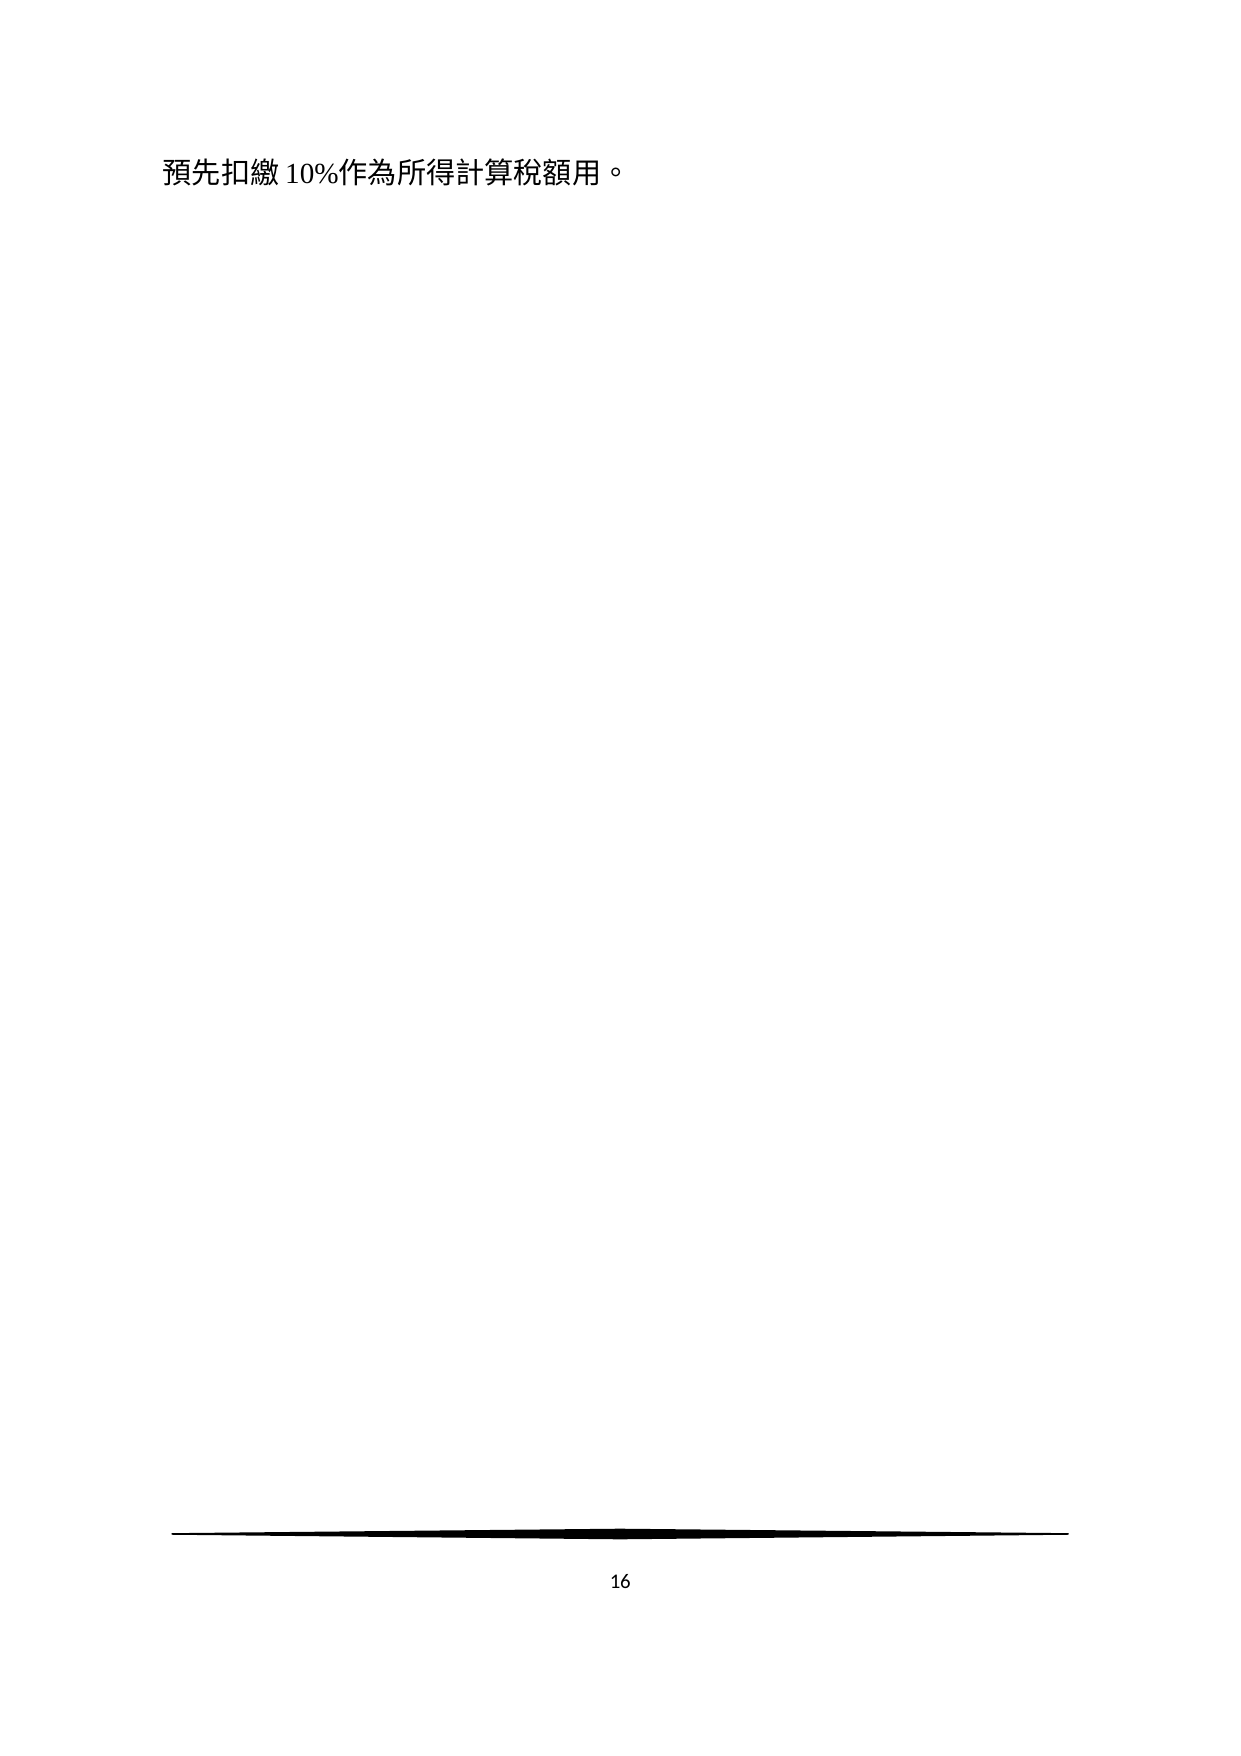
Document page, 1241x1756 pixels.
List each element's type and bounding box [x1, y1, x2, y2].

list [162, 150, 1128, 192]
